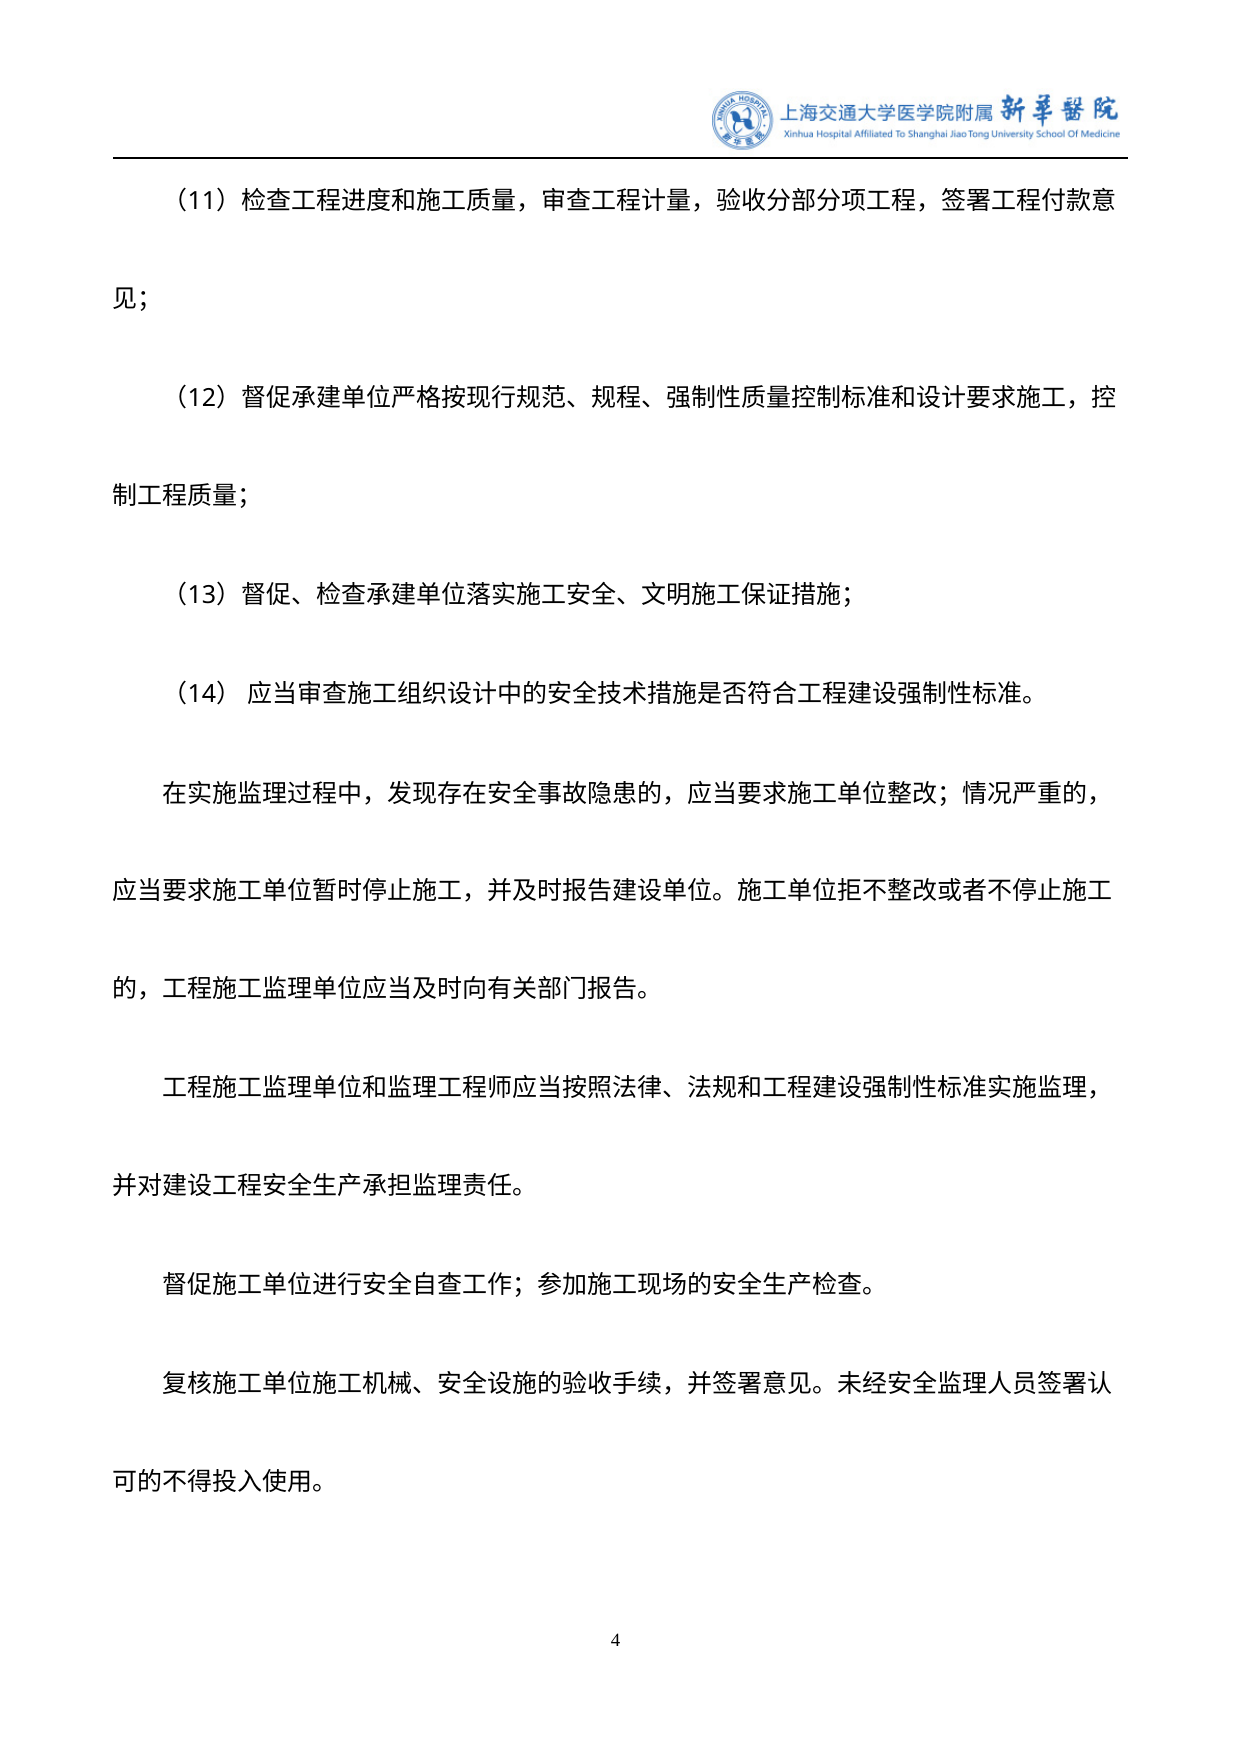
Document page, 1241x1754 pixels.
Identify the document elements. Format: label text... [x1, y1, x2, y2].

list （13）督促、检查承建单位落实施工安全、文明施工保证措施； [112, 560, 1128, 625]
picture [708, 88, 1128, 156]
list 督促施工单位进行安全自查工作；参加施工现场的安全生产检查。 [112, 1250, 1128, 1315]
list （12）督促承建单位严格按现行规范、规程、强制性质量控制标准和设计要求施工，控制工程质量； [112, 363, 1128, 526]
list （11）检查工程进度和施工质量，审查工程计量，验收分部分项工程，签署工程付款意见； [112, 166, 1128, 329]
list 在实施监理过程中，发现存在安全事故隐患的，应当要求施工单位整改；情况严重的，应当要求施工单位暂时停止施工，并及时报告建设单位。施工单位拒不整改或者不停止施工的，工程施工监理单位应当及时向有关部门报告。 [112, 759, 1128, 1019]
list 工程施工监理单位和监理工程师应当按照法律、法规和工程建设强制性标准实施监理，并对建设工程安全生产承担监理责任。 [112, 1053, 1128, 1216]
list （14） 应当审查施工组织设计中的安全技术措施是否符合工程建设强制性标准。 [112, 659, 1128, 724]
list 复核施工单位施工机械、安全设施的验收手续，并签署意见。未经安全监理人员签署认可的不得投入使用。 [112, 1349, 1128, 1512]
